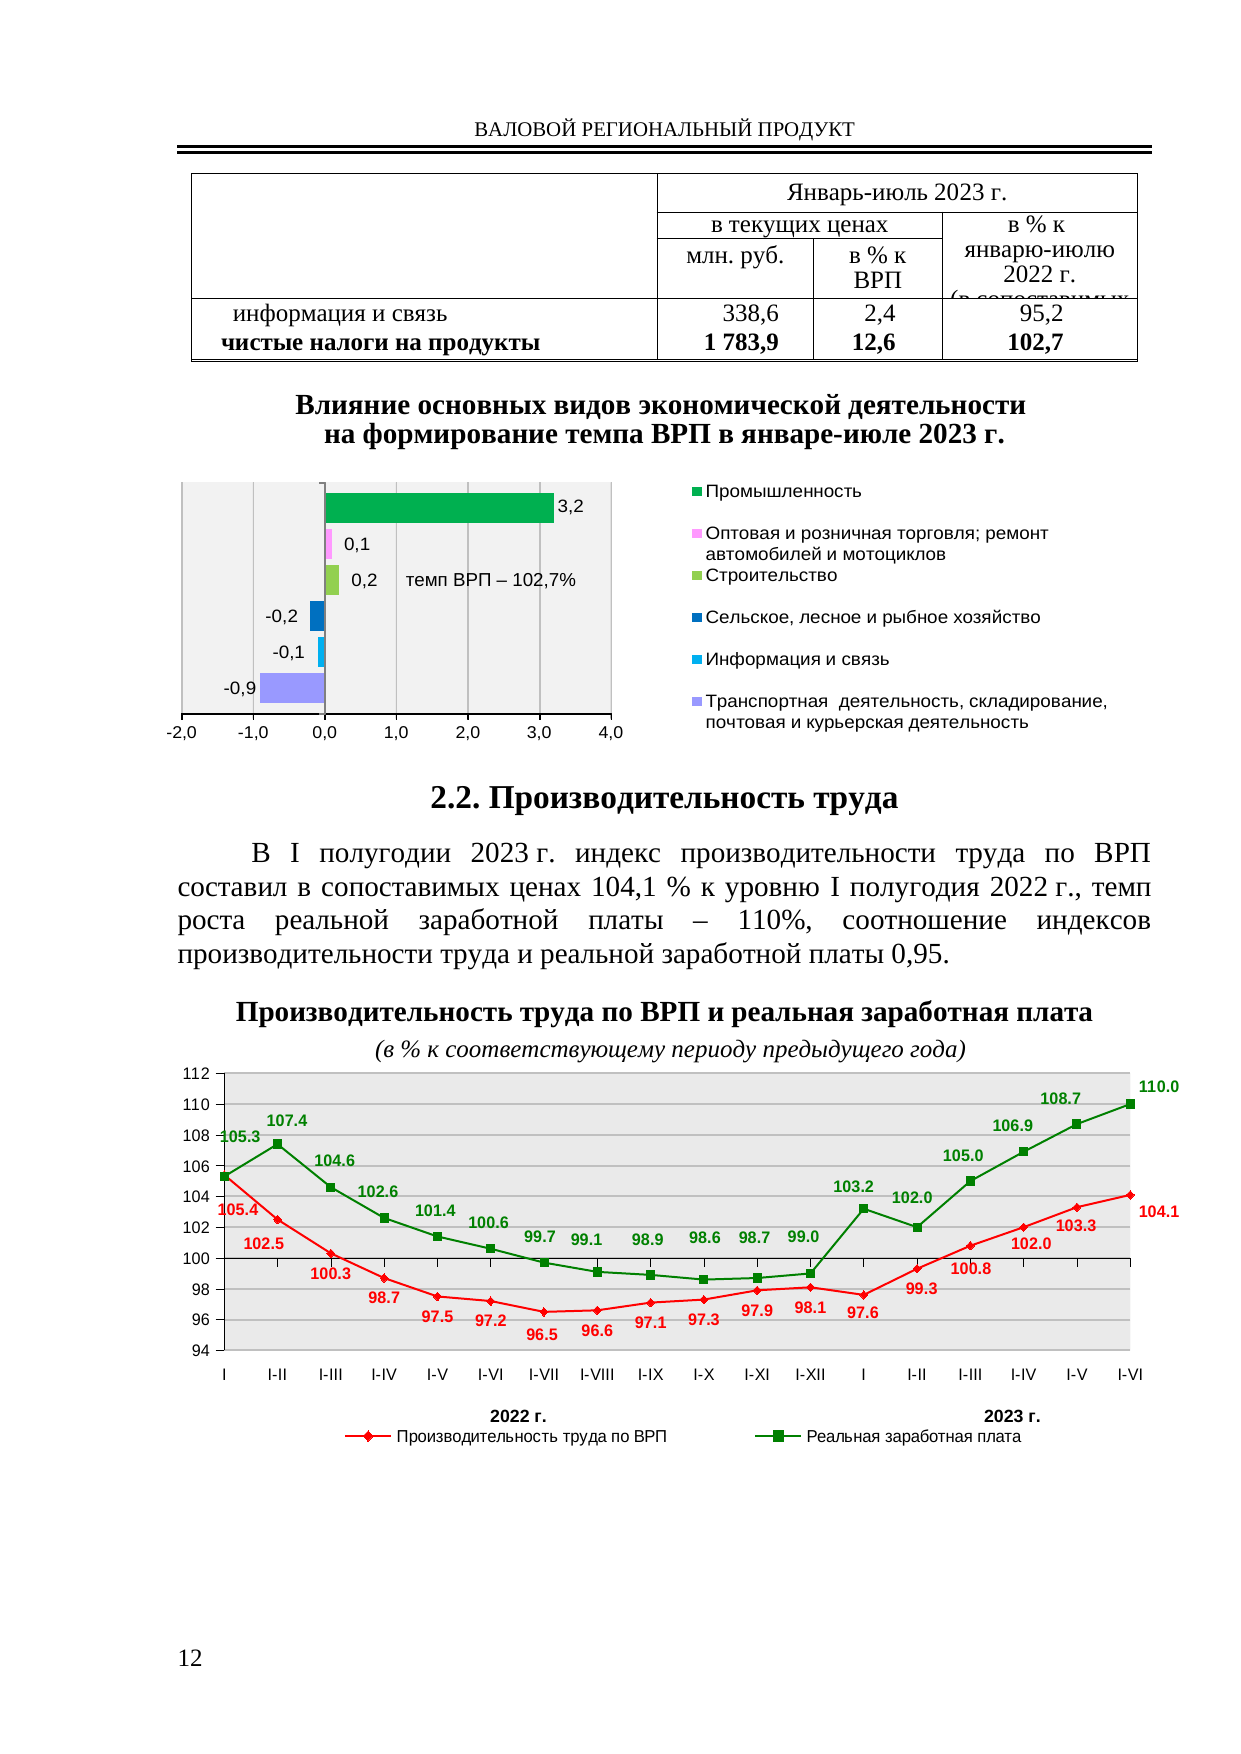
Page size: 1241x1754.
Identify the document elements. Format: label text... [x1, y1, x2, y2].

table_cell 95,2 [943, 299, 1137, 330]
table_cell в текущих ценах [658, 213, 942, 238]
table_cell в % к январю-июлю 2022 г. (в сопоставимых ценах) [943, 213, 1137, 297]
table_cell 12,6 [814, 330, 942, 359]
table_cell 338,6 [658, 299, 813, 330]
table_cell 2,4 [814, 299, 942, 330]
table_header [192, 174, 657, 297]
text 2.2. Производительность труда [177, 783, 1152, 814]
text В I полугодии 2023 г. индекс производительности труда по ВРП составил в сопоставимых ценах 104,1 % к уровню I полугодия 2022 г., темп роста реальной заработной платы – 110%, соотношение индексов производительности труда и реальной заработной платы 0,95. [177, 835, 1152, 969]
table_cell млн. руб. [658, 239, 813, 297]
table_cell чистые налоги на продукты [192, 330, 657, 359]
text Влияние основных видов экономической деятельности на формирование темпа ВРП в январе-июле 2023 г. [177, 391, 1152, 449]
text Производительность труда по ВРП и реальная заработная плата [177, 994, 1152, 1028]
table_cell информация и связь [192, 299, 657, 330]
table_header Январь-июль 2023 г. [658, 174, 1137, 212]
table_cell в % к ВРП [814, 239, 942, 297]
table_cell 1 783,9 [658, 330, 813, 359]
text (в % к соответствующему периоду предыдущего года) [207, 1034, 1134, 1063]
table_cell 102,7 [943, 330, 1137, 359]
